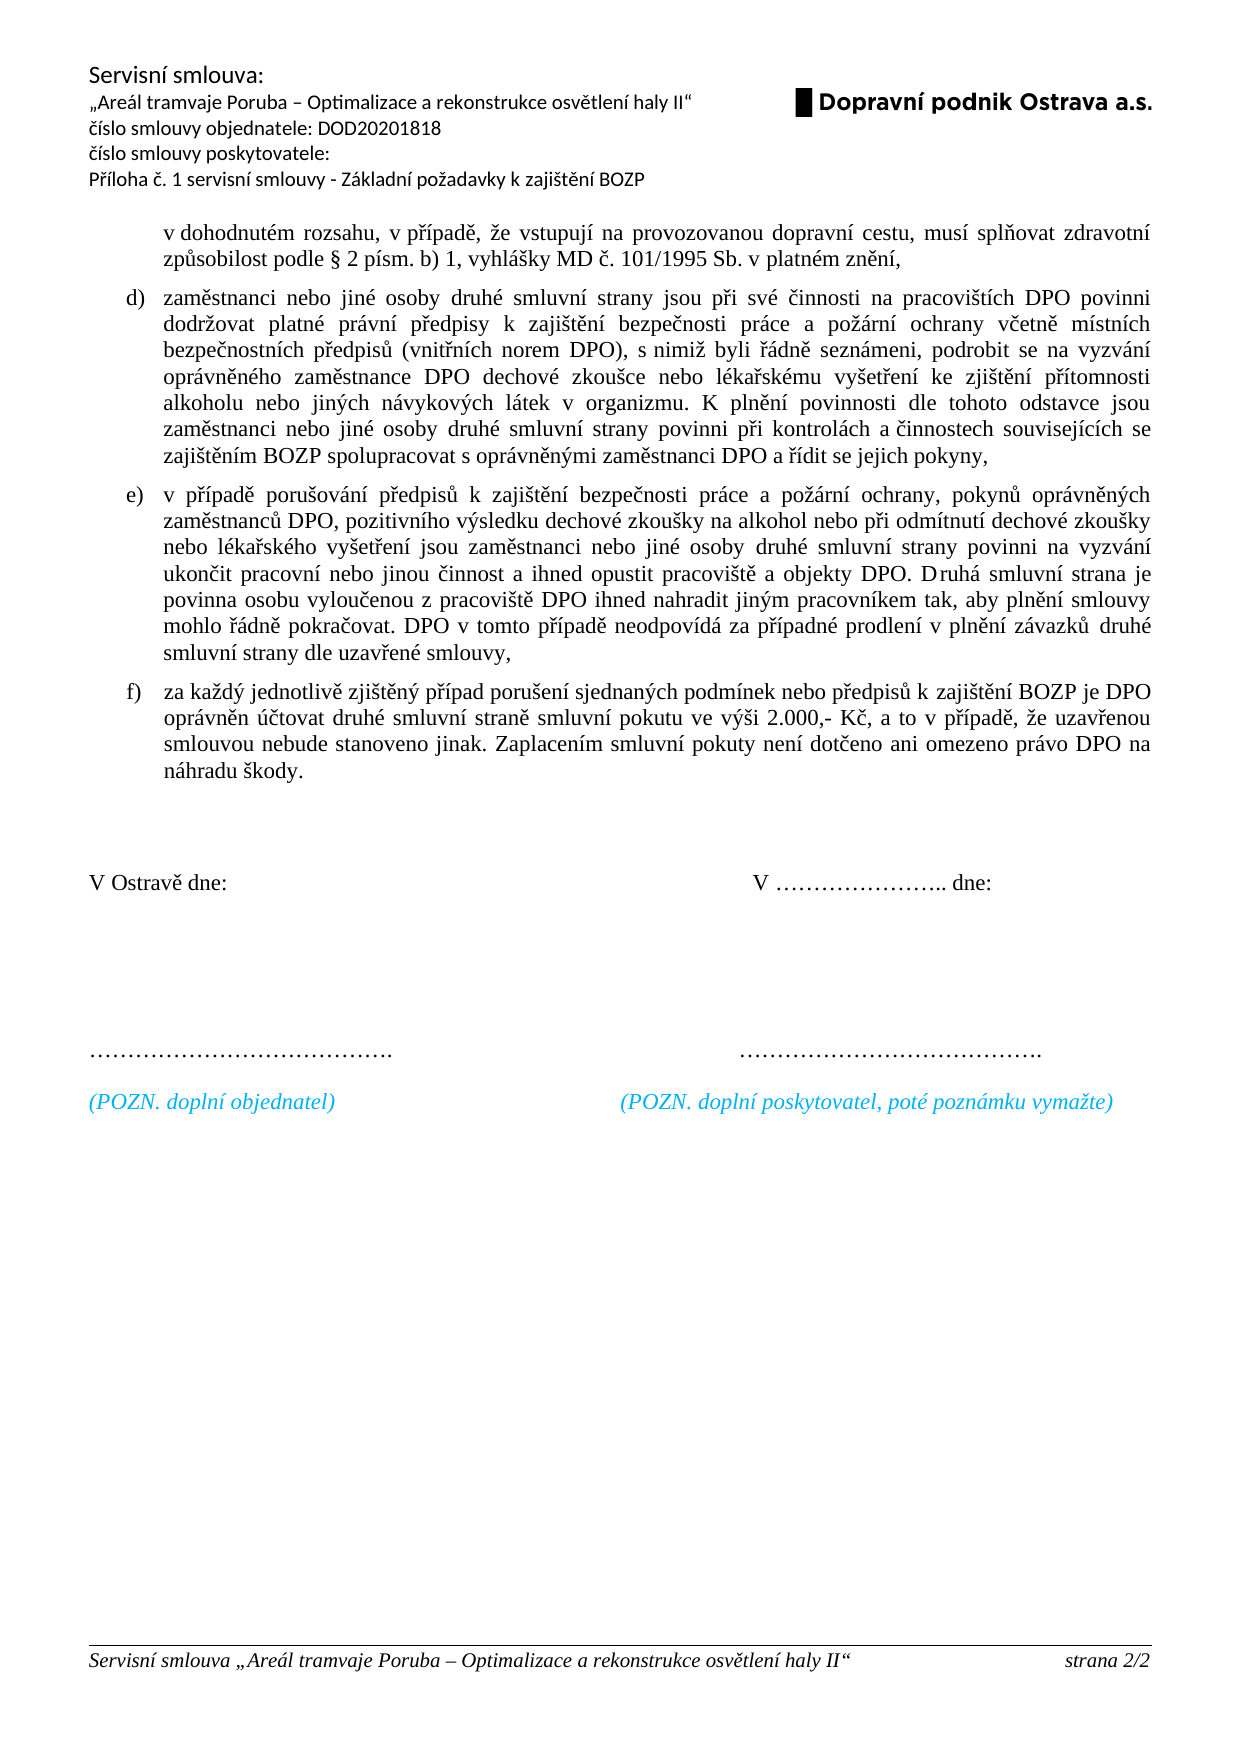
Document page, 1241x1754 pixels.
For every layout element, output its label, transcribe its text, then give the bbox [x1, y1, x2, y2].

text …………………………………. …………………………………. [89, 1036, 1152, 1062]
picture [795, 88, 1152, 117]
list zaměstnanci nebo jiné osoby druhé smluvní strany jsou při své činnosti na pracovištích DPO povinni dodržovat platné právní předpisy k zajištění bezpečnosti práce a požární ochrany včetně místních bezpečnostních předpisů (vnitřních norem DPO), s nimiž byli řádně seznámeni, podrobit se na vyzvání oprávněného zaměstnance DPO dechové zkoušce nebo lékařskému vyšetření ke zjištění přítomnosti alkoholu nebo jiných návykových látek v organizmu. K plnění povinnosti dle tohoto odstavce jsou zaměstnanci nebo jiné osoby druhé smluvní strany povinni při kontrolách a činnostech souvisejících se zajištěním BOZP spolupracovat s oprávněnými zaměstnanci DPO a řídit se jejich pokyny, [126, 284, 1152, 468]
text V Ostravě dne: V ………………….. dne: [89, 869, 1152, 896]
text f) za každý jednotlivě zjištěný případ porušení sjednaných podmínek nebo předpisů k zajištění BOZP je DPO oprávněn účtovat druhé smluvní straně smluvní pokutu ve výši 2.000,- Kč, a to v případě, že uzavřenou smlouvou nebude stanoveno jinak. Zaplacením smluvní pokuty není dotčeno ani omezeno právo DPO na náhradu škody. [126, 678, 1152, 783]
text (POZN. doplní objednatel) (POZN. doplní poskytovatel, poté poznámku vymažte) [89, 1088, 1152, 1115]
text e) v případě porušování předpisů k zajištění bezpečnosti práce a požární ochrany, pokynů oprávněných zaměstnanců DPO, pozitivního výsledku dechové zkoušky na alkohol nebo při odmítnutí dechové zkoušky nebo lékařského vyšetření jsou zaměstnanci nebo jiné osoby druhé smluvní strany povinni na vyzvání ukončit pracovní nebo jinou činnost a ihned opustit pracoviště a objekty DPO. Druhá smluvní strana je povinna osobu vyloučenou z pracoviště DPO ihned nahradit jiným pracovníkem tak, aby plnění smlouvy mohlo řádně pokračovat. DPO v tomto případě neodpovídá za případné prodlení v plnění závazků druhé smluvní strany dle uzavřené smlouvy, [126, 481, 1152, 665]
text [126, 218, 1152, 271]
